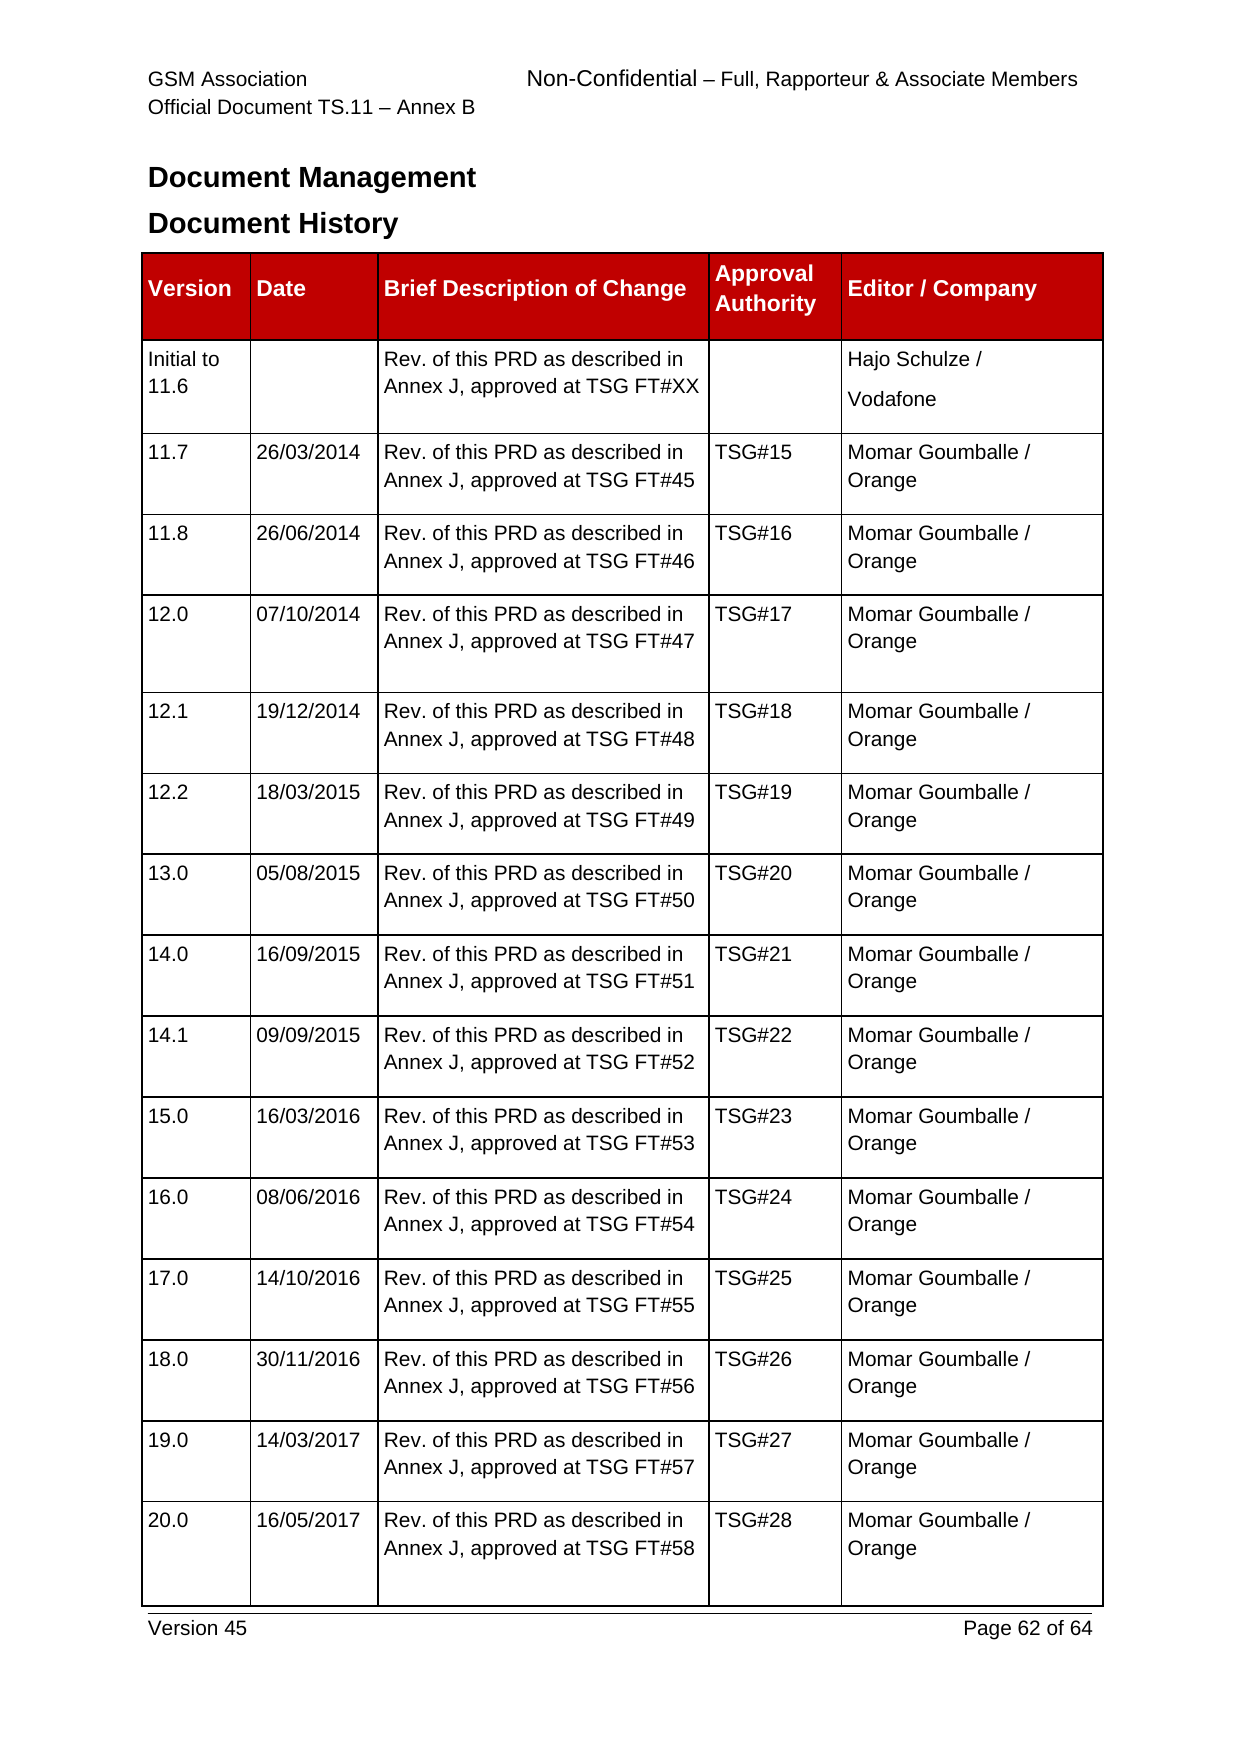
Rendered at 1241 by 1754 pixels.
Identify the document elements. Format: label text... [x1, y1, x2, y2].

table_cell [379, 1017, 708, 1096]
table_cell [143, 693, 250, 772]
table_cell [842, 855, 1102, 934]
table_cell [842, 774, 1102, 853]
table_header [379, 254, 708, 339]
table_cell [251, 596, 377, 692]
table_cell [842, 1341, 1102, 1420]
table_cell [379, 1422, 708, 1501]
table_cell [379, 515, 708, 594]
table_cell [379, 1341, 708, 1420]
subtitle Document Management [148, 160, 1092, 194]
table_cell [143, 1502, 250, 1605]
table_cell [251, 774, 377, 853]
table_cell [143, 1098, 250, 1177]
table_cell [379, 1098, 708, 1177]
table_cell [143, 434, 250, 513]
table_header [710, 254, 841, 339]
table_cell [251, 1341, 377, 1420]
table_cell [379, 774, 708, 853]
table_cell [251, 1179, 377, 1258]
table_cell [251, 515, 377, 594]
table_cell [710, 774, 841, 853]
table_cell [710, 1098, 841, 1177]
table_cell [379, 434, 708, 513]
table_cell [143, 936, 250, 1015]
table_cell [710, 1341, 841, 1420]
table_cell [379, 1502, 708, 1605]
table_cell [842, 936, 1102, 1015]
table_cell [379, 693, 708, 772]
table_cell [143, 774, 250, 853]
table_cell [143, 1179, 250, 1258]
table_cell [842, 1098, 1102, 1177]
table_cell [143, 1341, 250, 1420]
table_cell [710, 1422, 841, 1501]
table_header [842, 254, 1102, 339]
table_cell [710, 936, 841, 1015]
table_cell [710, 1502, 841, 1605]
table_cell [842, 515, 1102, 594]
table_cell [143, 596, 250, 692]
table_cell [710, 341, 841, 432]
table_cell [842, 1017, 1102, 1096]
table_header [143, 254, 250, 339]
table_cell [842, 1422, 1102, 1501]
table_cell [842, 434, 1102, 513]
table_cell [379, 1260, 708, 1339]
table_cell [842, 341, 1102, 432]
subtitle Document History [148, 206, 1092, 240]
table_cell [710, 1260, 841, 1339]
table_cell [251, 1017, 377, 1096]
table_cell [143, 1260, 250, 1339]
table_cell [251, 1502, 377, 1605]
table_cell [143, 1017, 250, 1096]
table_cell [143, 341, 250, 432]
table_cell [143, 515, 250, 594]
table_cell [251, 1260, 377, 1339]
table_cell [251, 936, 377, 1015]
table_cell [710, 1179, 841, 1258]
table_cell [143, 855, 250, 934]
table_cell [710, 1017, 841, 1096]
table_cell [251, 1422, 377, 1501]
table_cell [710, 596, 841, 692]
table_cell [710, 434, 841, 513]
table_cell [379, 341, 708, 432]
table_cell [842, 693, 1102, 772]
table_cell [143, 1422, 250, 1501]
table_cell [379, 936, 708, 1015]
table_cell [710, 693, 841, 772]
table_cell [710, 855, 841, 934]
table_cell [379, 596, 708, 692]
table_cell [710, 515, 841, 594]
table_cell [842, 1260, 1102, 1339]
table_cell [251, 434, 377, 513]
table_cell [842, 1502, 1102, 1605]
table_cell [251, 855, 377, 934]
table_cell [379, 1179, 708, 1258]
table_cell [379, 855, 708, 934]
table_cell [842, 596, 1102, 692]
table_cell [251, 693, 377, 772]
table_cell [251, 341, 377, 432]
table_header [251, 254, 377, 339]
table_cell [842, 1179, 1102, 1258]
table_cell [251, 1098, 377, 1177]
